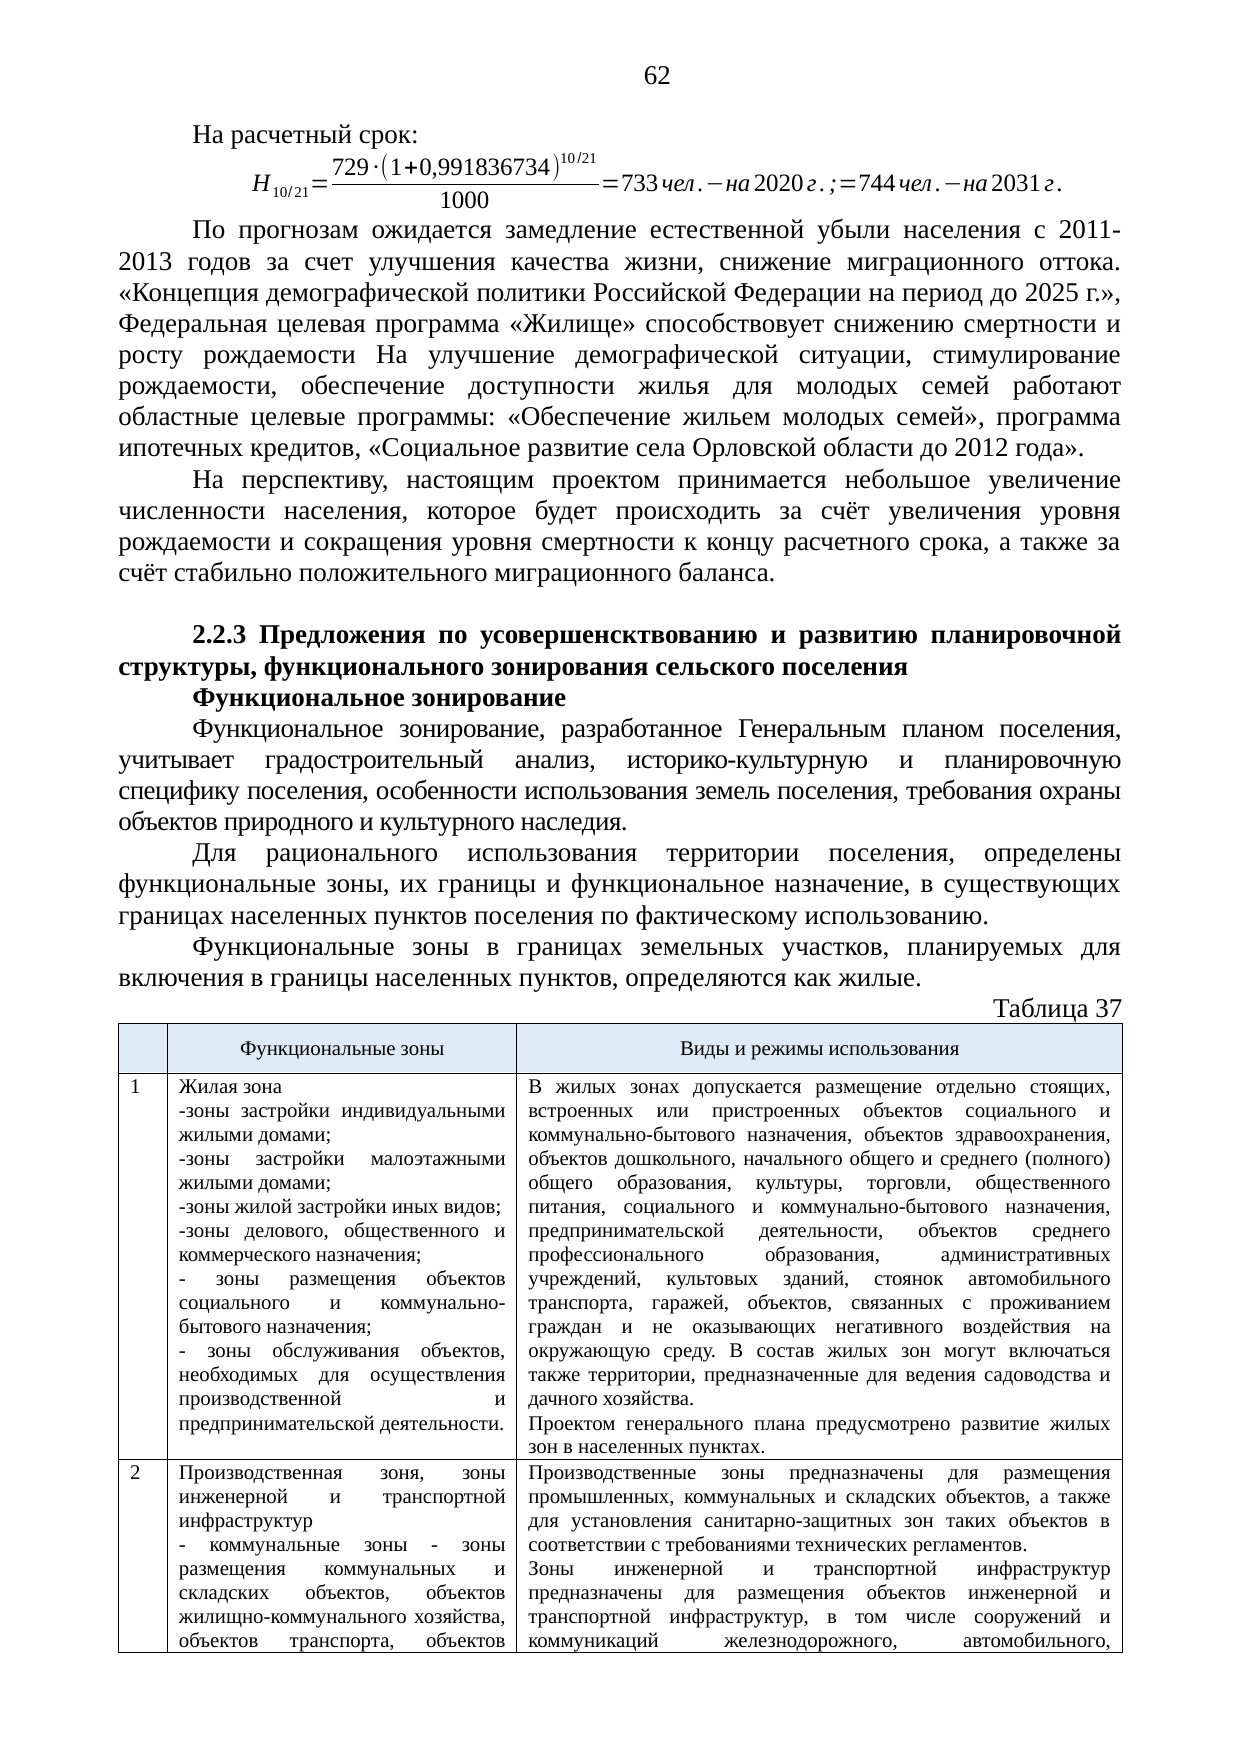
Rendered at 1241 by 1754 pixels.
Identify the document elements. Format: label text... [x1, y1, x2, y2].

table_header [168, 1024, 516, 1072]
subtitle 2.2.3 Предложения по усовершенсктвованию и развитию планировочной структуры, функционального зонирования сельского поселения [118, 618, 1122, 681]
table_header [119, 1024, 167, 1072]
text Функциональное зонирование [118, 681, 1122, 712]
text На расчетный срок: [118, 118, 1122, 149]
text Функциональное зонирование, разработанное Генеральным планом поселения, учитывает градостроительный анализ, историко-культурную и планировочную специфику поселения, особенности использования земель поселения, требования охраны объектов природного и культурного наследия. [118, 712, 1122, 836]
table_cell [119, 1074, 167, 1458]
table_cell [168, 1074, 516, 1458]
list Таблица 37 [118, 992, 1122, 1023]
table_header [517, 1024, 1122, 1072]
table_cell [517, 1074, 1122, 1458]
text По прогнозам ожидается замедление естественной убыли населения с 2011-2013 годов за счет улучшения качества жизни, снижение миграционного оттока. «Концепция демографической политики Российской Федерации на период до 2025 г.», Федеральная целевая программа «Жилище» способствовует снижению смертности и росту рождаемости На улучшение демографической ситуации, стимулирование рождаемости, обеспечение доступности жилья для молодых семей работают областные целевые программы: «Обеспечение жильем молодых семей», программа ипотечных кредитов, «Социальное развитие села Орловской области до 2012 года». [118, 213, 1122, 463]
text На перспективу, настоящим проектом принимается небольшое увеличение численности населения, которое будет происходить за счёт увеличения уровня рождаемости и сокращения уровня смертности к концу расчетного срока, а также за счёт стабильно положительного миграционного баланса. [118, 463, 1122, 587]
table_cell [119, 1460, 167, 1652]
list Функциональные зоны в границах земельных участков, планируемых для включения в границы населенных пунктов, определяются как жилые. [118, 930, 1122, 992]
text Для рационального использования территории поселения, определены функциональные зоны, их границы и функциональное назначение, в существующих границах населенных пунктов поселения по фактическому использованию. [118, 836, 1122, 930]
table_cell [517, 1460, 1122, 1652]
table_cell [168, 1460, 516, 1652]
